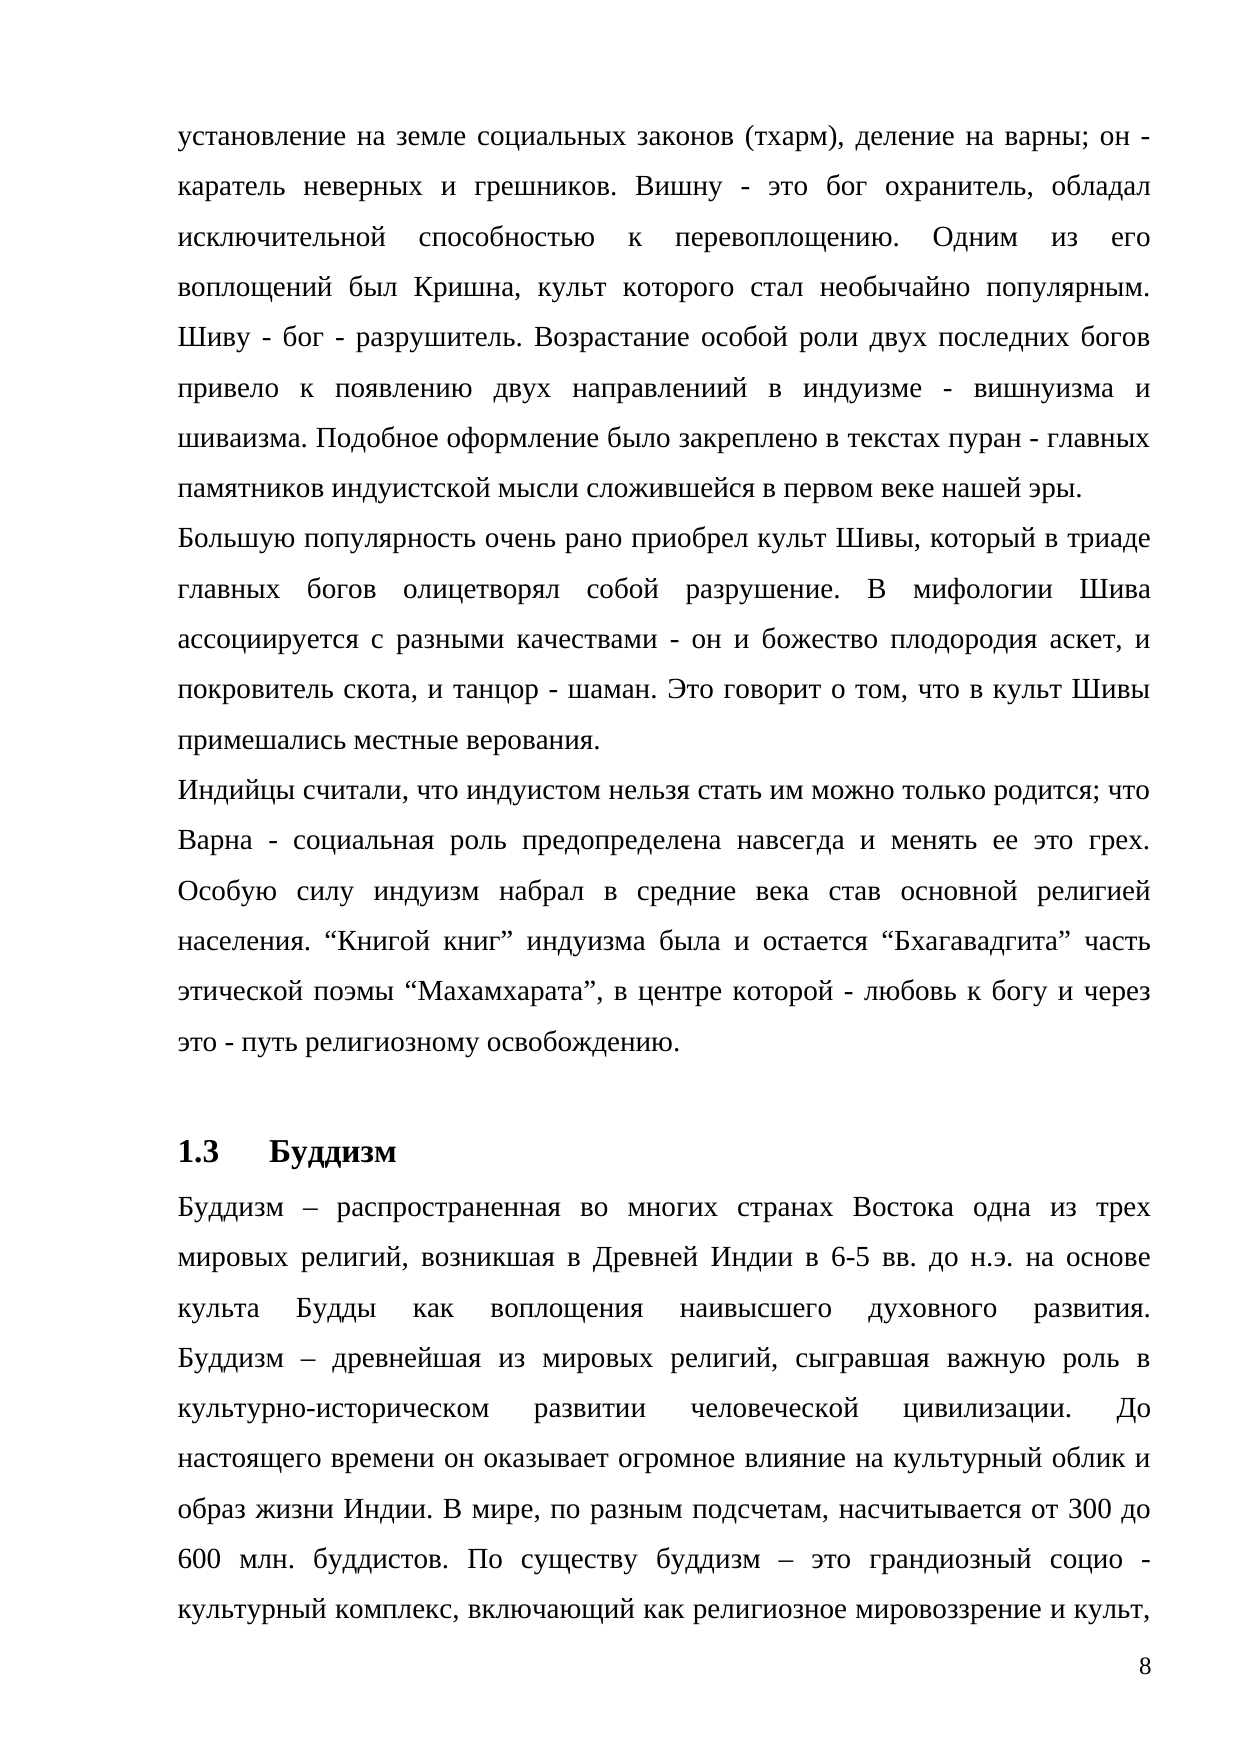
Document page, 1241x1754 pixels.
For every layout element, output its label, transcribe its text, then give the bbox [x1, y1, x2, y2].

text Индийцы считали, что индуистом нельзя стать им можно только родится; что Варна - социальная роль предопределена навсегда и менять ее это грех. Особую силу индуизм набрал в средние века став основной религией населения. “Книгой книг” индуизма была и остается “Бхагавадгита” часть этической поэмы “Махамхарата”, в центре которой - любовь к богу и через это - путь религиозному освобождению. [177, 772, 1152, 1057]
text 1.3 Буддизм [177, 1132, 1152, 1170]
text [177, 1189, 1152, 1625]
text Большую популярность очень рано приобрел культ Шивы, который в триаде главных богов олицетворял собой разрушение. В мифологии Шива ассоциируется с разными качествами - он и божество плодородия аскет, и покровитель скота, и танцор - шаман. Это говорит о том, что в культ Шивы примешались местные верования. [177, 521, 1152, 755]
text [177, 118, 1152, 504]
